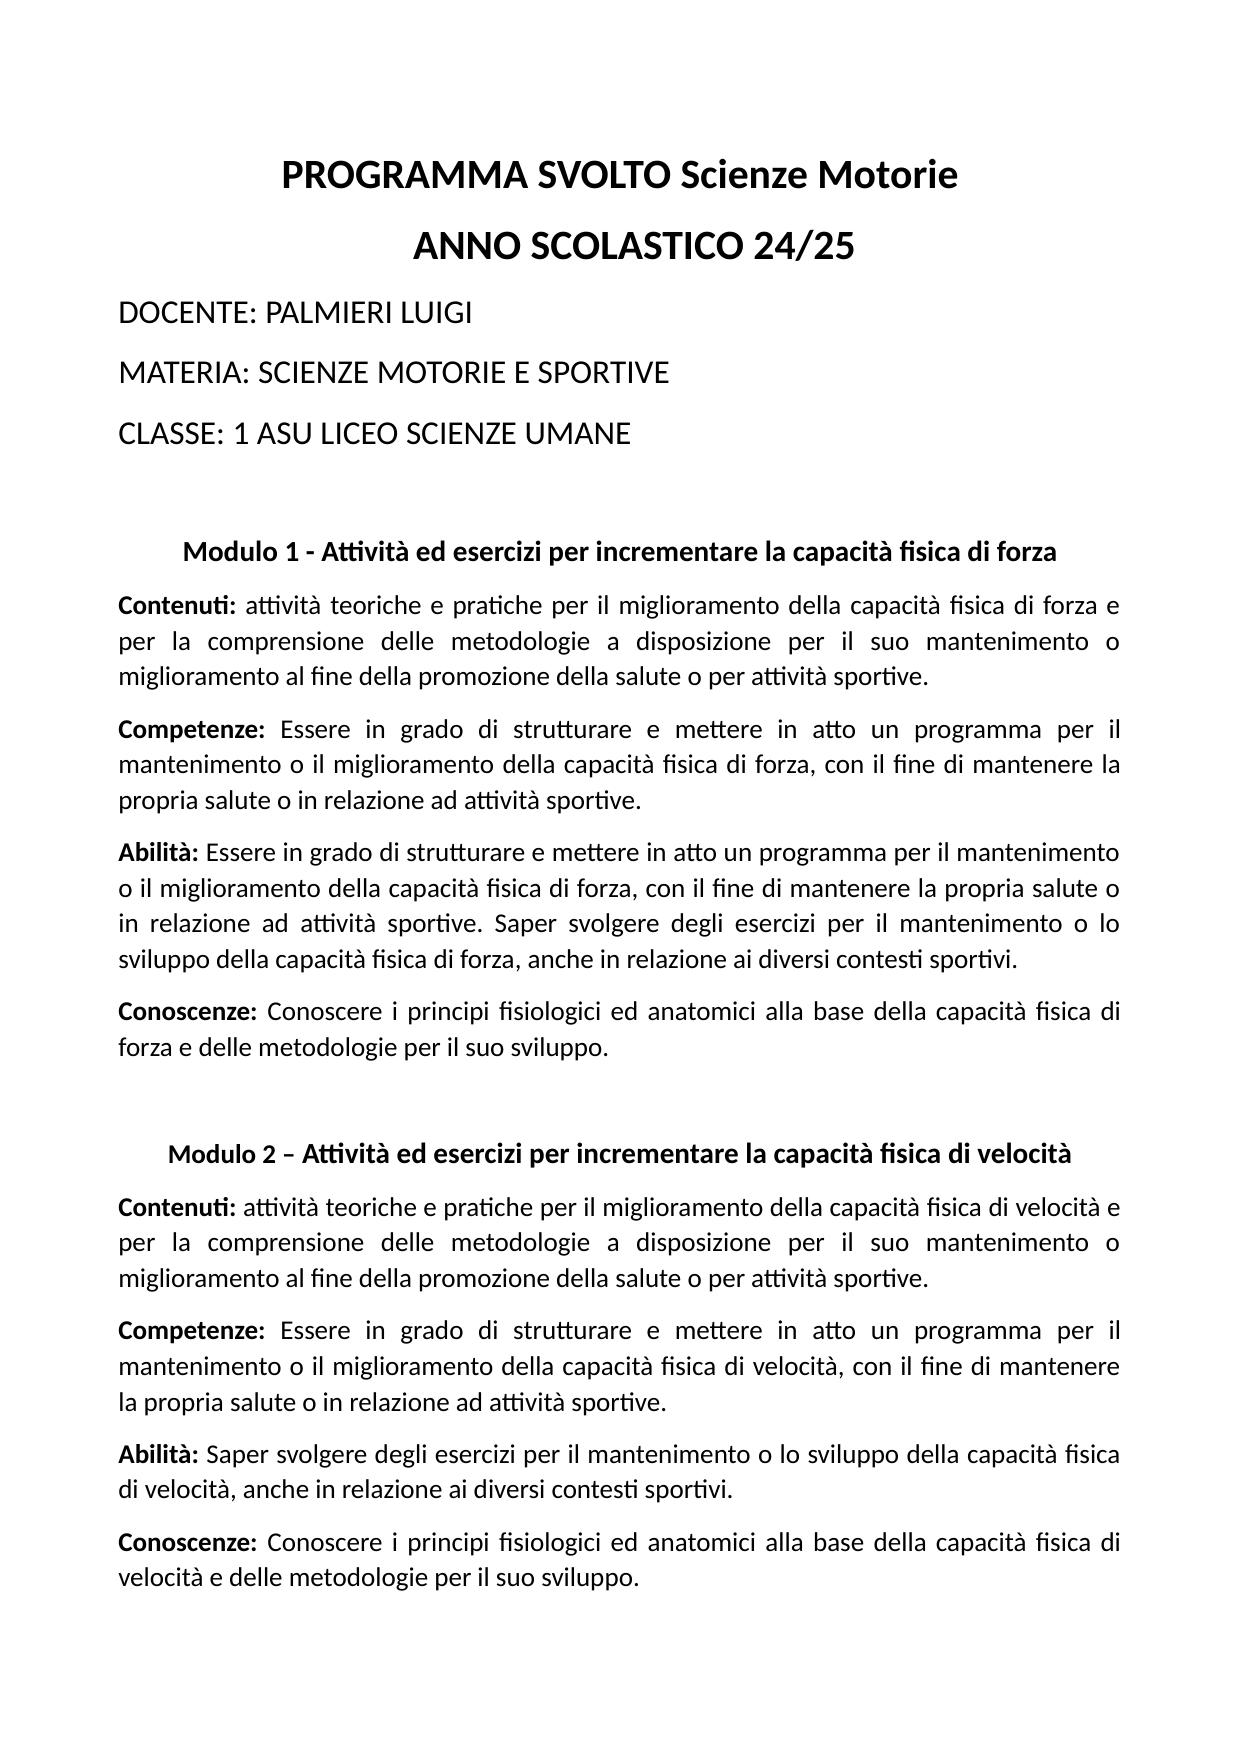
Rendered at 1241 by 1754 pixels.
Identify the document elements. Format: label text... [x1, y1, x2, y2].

text CLASSE: 1 ASU LICEO SCIENZE UMANE [118, 412, 1122, 453]
text Conoscenze: Conoscere i principi fisiologici ed anatomici alla base della capacità fisica di velocità e delle metodologie per il suo sviluppo. [118, 1525, 1122, 1593]
text Modulo 2 – Attività ed esercizi per incrementare la capacità fisica di velocità [118, 1135, 1122, 1170]
text MATERIA: SCIENZE MOTORIE E SPORTIVE [118, 351, 1122, 392]
text ANNO SCOLASTICO 24/25 [118, 219, 1122, 270]
text Contenuti: attività teoriche e pratiche per il miglioramento della capacità fisica di velocità e per la comprensione delle metodologie a disposizione per il suo mantenimento o miglioramento al fine della promozione della salute o per attività sportive. [118, 1190, 1122, 1294]
text Competenze: Essere in grado di strutturare e mettere in atto un programma per il mantenimento o il miglioramento della capacità fisica di forza, con il fine di mantenere la propria salute o in relazione ad attività sportive. [118, 712, 1122, 816]
text Conoscenze: Conoscere i principi fisiologici ed anatomici alla base della capacità fisica di forza e delle metodologie per il suo sviluppo. [118, 994, 1122, 1063]
text DOCENTE: PALMIERI LUIGI [118, 291, 1122, 331]
text Abilità: Essere in grado di strutturare e mettere in atto un programma per il mantenimento o il miglioramento della capacità fisica di forza, con il fine di mantenere la propria salute o in relazione ad attività sportive. Saper svolgere degli esercizi per il mantenimento o lo sviluppo della capacità fisica di forza, anche in relazione ai diversi contesti sportivi. [118, 835, 1122, 975]
text Modulo 1 - Attività ed esercizi per incrementare la capacità fisica di forza [118, 533, 1122, 569]
text Competenze: Essere in grado di strutturare e mettere in atto un programma per il mantenimento o il miglioramento della capacità fisica di velocità, con il fine di mantenere la propria salute o in relazione ad attività sportive. [118, 1313, 1122, 1418]
text Abilità: Saper svolgere degli esercizi per il mantenimento o lo sviluppo della capacità fisica di velocità, anche in relazione ai diversi contesti sportivi. [118, 1437, 1122, 1506]
text PROGRAMMA SVOLTO Scienze Motorie [118, 148, 1122, 198]
text Contenuti: attività teoriche e pratiche per il miglioramento della capacità fisica di forza e per la comprensione delle metodologie a disposizione per il suo mantenimento o miglioramento al fine della promozione della salute o per attività sportive. [118, 588, 1122, 693]
